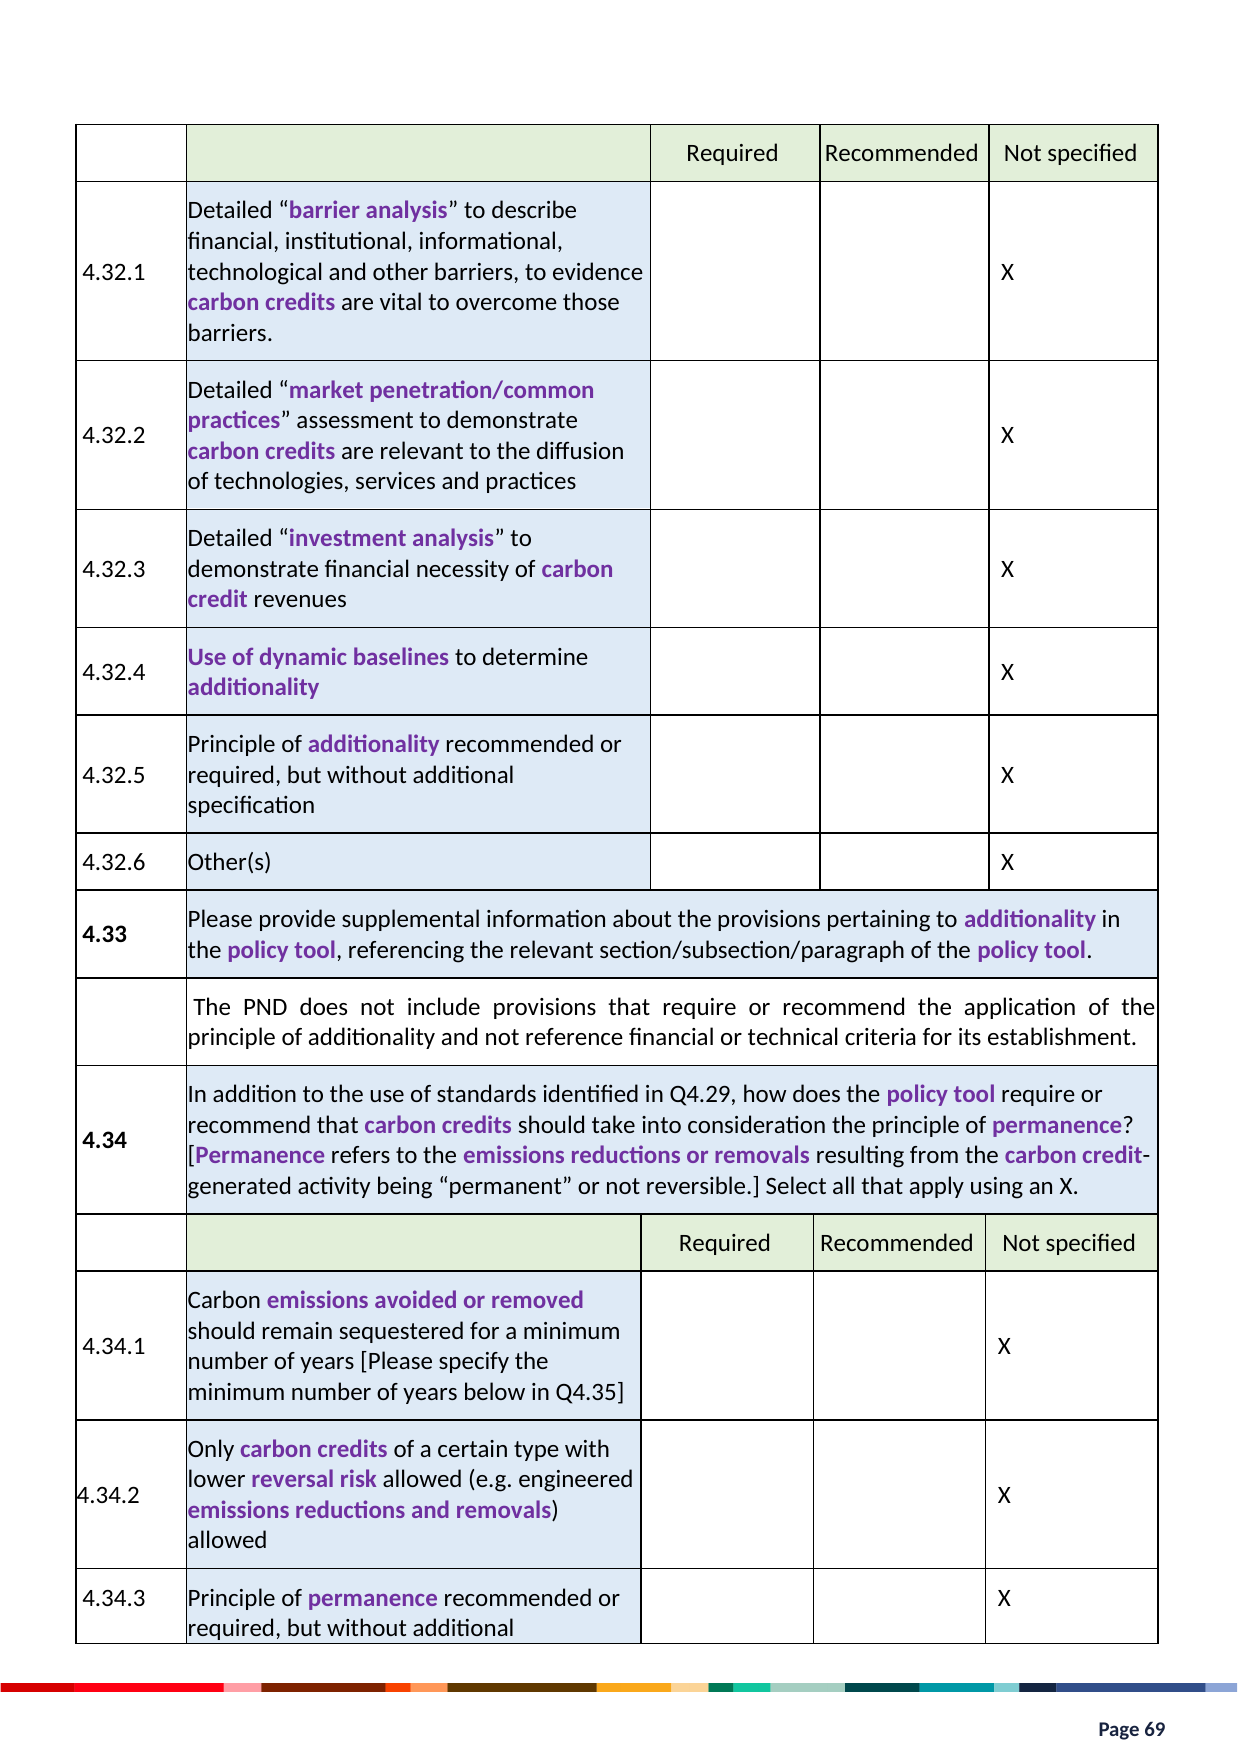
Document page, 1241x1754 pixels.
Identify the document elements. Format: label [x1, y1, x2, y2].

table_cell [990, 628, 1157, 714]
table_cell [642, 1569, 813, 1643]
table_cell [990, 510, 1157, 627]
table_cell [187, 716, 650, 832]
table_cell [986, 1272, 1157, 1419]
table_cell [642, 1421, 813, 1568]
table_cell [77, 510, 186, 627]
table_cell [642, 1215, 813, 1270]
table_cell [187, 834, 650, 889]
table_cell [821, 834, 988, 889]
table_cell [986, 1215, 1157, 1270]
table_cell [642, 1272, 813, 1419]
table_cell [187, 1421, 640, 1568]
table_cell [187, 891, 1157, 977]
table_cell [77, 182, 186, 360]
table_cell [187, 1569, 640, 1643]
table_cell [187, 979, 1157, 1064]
picture [0, 1683, 1236, 1692]
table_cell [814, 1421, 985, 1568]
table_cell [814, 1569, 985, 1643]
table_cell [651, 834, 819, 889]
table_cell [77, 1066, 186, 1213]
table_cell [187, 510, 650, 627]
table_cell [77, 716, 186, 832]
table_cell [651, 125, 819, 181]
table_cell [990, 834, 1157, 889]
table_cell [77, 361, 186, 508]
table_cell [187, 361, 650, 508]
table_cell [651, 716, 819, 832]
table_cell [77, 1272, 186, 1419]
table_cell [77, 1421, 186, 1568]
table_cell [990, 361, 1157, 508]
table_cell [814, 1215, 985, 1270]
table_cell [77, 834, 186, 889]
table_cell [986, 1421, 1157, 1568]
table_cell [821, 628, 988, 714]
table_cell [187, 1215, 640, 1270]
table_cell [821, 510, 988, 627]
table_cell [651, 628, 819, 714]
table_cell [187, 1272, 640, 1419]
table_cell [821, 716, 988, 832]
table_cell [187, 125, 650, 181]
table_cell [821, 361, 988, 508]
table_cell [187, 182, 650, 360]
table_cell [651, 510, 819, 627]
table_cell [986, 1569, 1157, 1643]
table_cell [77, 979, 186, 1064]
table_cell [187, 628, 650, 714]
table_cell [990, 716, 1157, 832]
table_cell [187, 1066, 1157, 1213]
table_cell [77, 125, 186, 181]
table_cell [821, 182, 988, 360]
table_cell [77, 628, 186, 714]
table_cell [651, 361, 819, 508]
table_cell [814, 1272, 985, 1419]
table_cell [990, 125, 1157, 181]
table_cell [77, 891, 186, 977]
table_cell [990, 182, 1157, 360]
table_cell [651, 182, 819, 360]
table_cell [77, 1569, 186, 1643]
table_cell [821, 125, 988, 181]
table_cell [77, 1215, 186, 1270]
